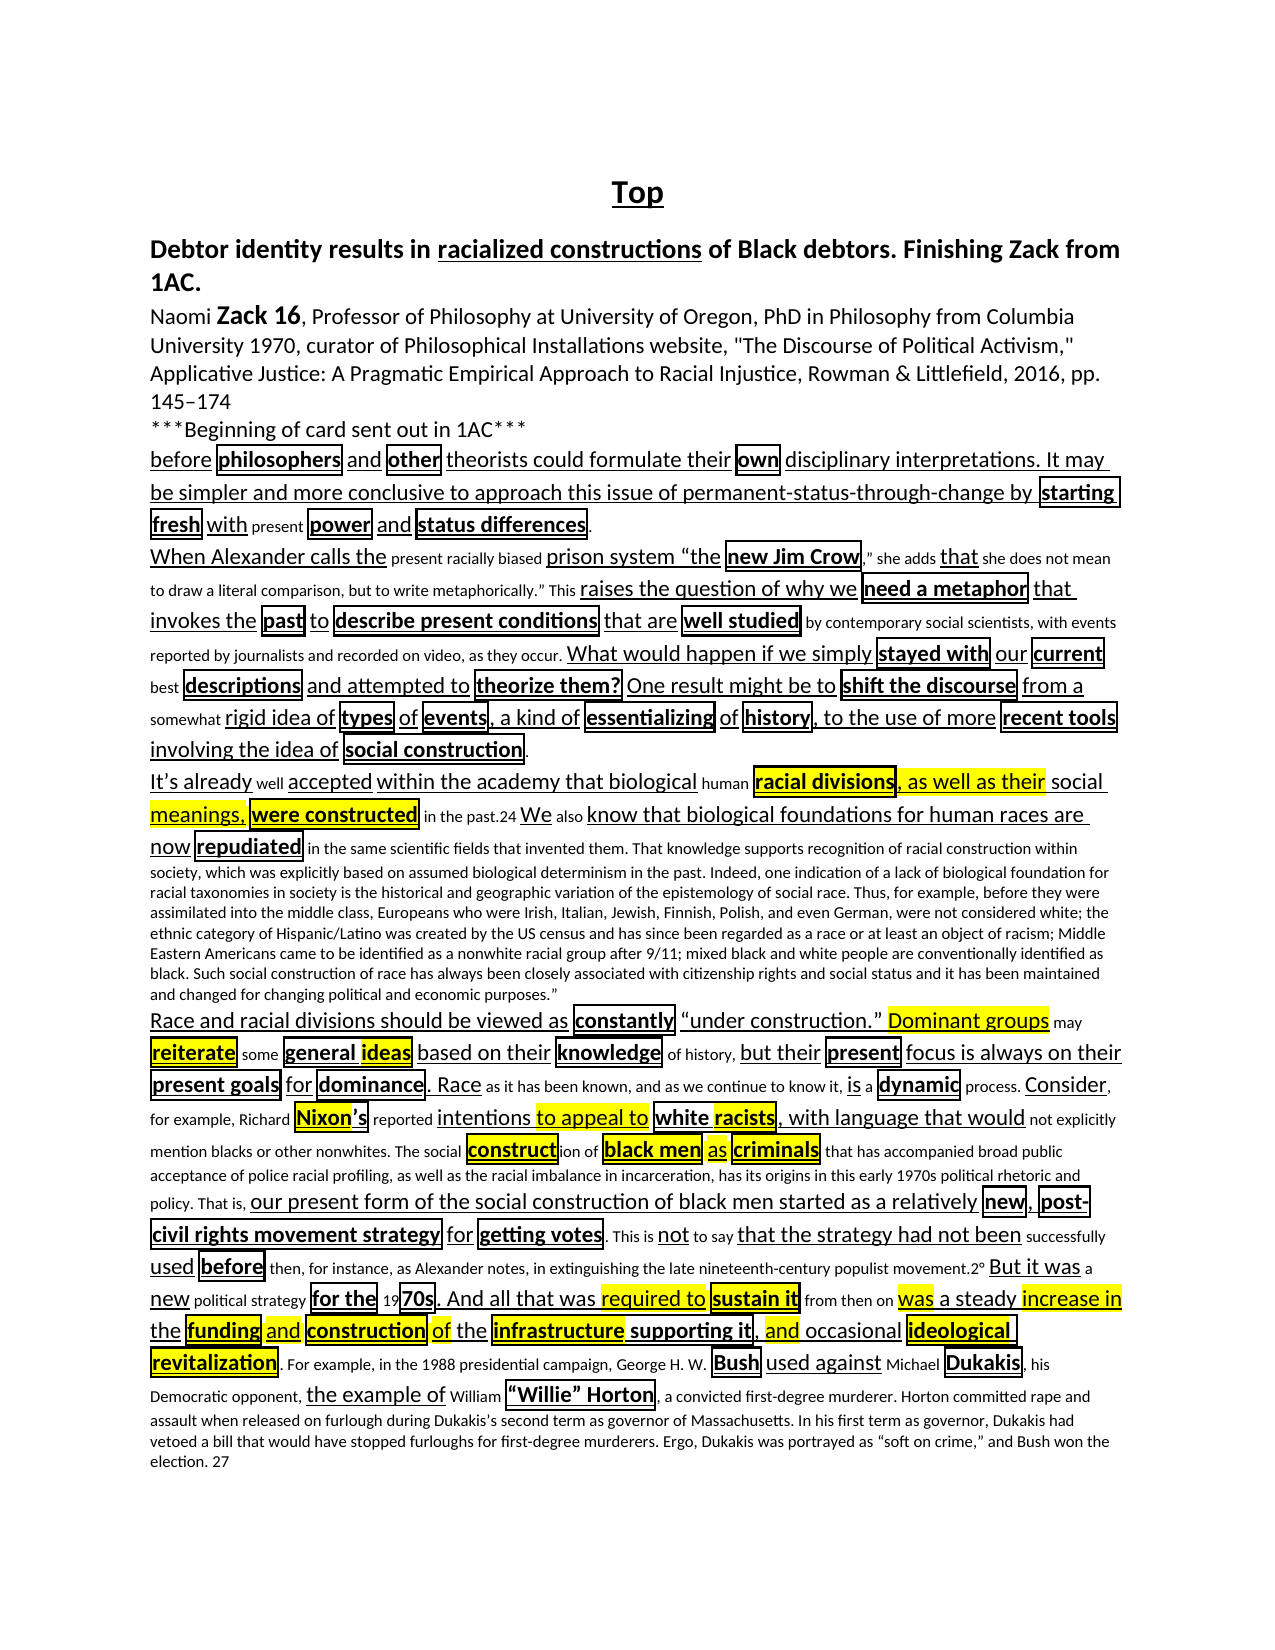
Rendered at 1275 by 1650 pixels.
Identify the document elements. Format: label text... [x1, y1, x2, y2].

text Naomi Zack 16, Professor of Philosophy at University of Oregon, PhD in Philosophy from Columbia University 1970, curator of Philosophical Installations website, "The Discourse of Political Activism," Applicative Justice: A Pragmatic Empirical Approach to Racial Injustice, Rowman & Littlefield, 2016, pp. 145–174 [150, 298, 1125, 416]
subtitle Top [150, 171, 1125, 212]
text It’s already well accepted within the academy that biological human racial divisions, as well as their social meanings, were constructed in the past.24 We also know that biological foundations for human races are now repudiated in the same scientific fields that invented them. That knowledge supports recognition of racial construction within society, which was explicitly based on assumed biological determinism in the past. Indeed, one indication of a lack of biological foundation for racial taxonomies in society is the historical and geographic variation of the epistemology of social race. Thus, for example, before they were assimilated into the middle class, Europeans who were Irish, Italian, Jewish, Finnish, Polish, and even German, were not considered white; the ethnic category of Hispanic/Latino was created by the US census and has since been regarded as a race or at least an object of racism; Middle Eastern Americans came to be identified as a nonwhite racial group after 9/11; mixed black and white people are conventionally identified as black. Such social construction of race has always been closely associated with citizenship rights and social status and it has been maintained and changed for changing political and economic purposes.” [150, 765, 1125, 1004]
subtitle Debtor identity results in racialized constructions of Black debtors. Finishing Zack from 1AC. [150, 232, 1125, 298]
text Race and racial divisions should be viewed as constantly “under construction.” Dominant groups may reiterate some general ideas based on their knowledge of history, but their present focus is always on their present goals for dominance. Race as it has been known, and as we continue to know it, is a dynamic process. Consider, for example, Richard Nixon’s reported intentions to appeal to white racists, with language that would not explicitly mention blacks or other nonwhites. The social construction of black men as criminals that has accompanied broad public acceptance of police racial profiling, as well as the racial imbalance in incarceration, has its origins in this early 1970s political rhetoric and policy. That is, our present form of the social construction of black men started as a relatively new, post-civil rights movement strategy for getting votes. This is not to say that the strategy had not been successfully used before then, for instance, as Alexander notes, in extinguishing the late nineteenth-century populist movement.2° But it was a new political strategy for the 1970s. And all that was required to sustain it from then on was a steady increase in the funding and construction of the infrastructure supporting it, and occasional ideological revitalization. For example, in the 1988 presidential campaign, George H. W. Bush used against Michael Dukakis, his Democratic opponent, the example of William “Willie” Horton, a convicted first-degree murderer. Horton committed rape and assault when released on furlough during Dukakis’s second term as governor of Massachusetts. In his first term as governor, Dukakis had vetoed a bill that would have stopped furloughs for first-degree murderers. Ergo, Dukakis was portrayed as “soft on crime,” and Bush won the election. 27 [150, 1004, 1125, 1472]
text When Alexander calls the present racially biased prison system “the new Jim Crow,” she adds that she does not mean to draw a literal comparison, but to write metaphorically.” This raises the question of why we need a metaphor that invokes the past to describe present conditions that are well studied by contemporary social scientists, with events reported by journalists and recorded on video, as they occur. What would happen if we simply stayed with our current best descriptions and attempted to theorize them? One result might be to shift the discourse from a somewhat rigid idea of types of events, a kind of essentializing of history, to the use of more recent tools involving the idea of social construction. [150, 540, 1125, 765]
text ***Beginning of card sent out in 1AC*** [150, 416, 1125, 443]
text before philosophers and other theorists could formulate their own disciplinary interpretations. It may be simpler and more conclusive to approach this issue of permanent-status-through-change by starting fresh with present power and status differences. [150, 443, 1125, 540]
